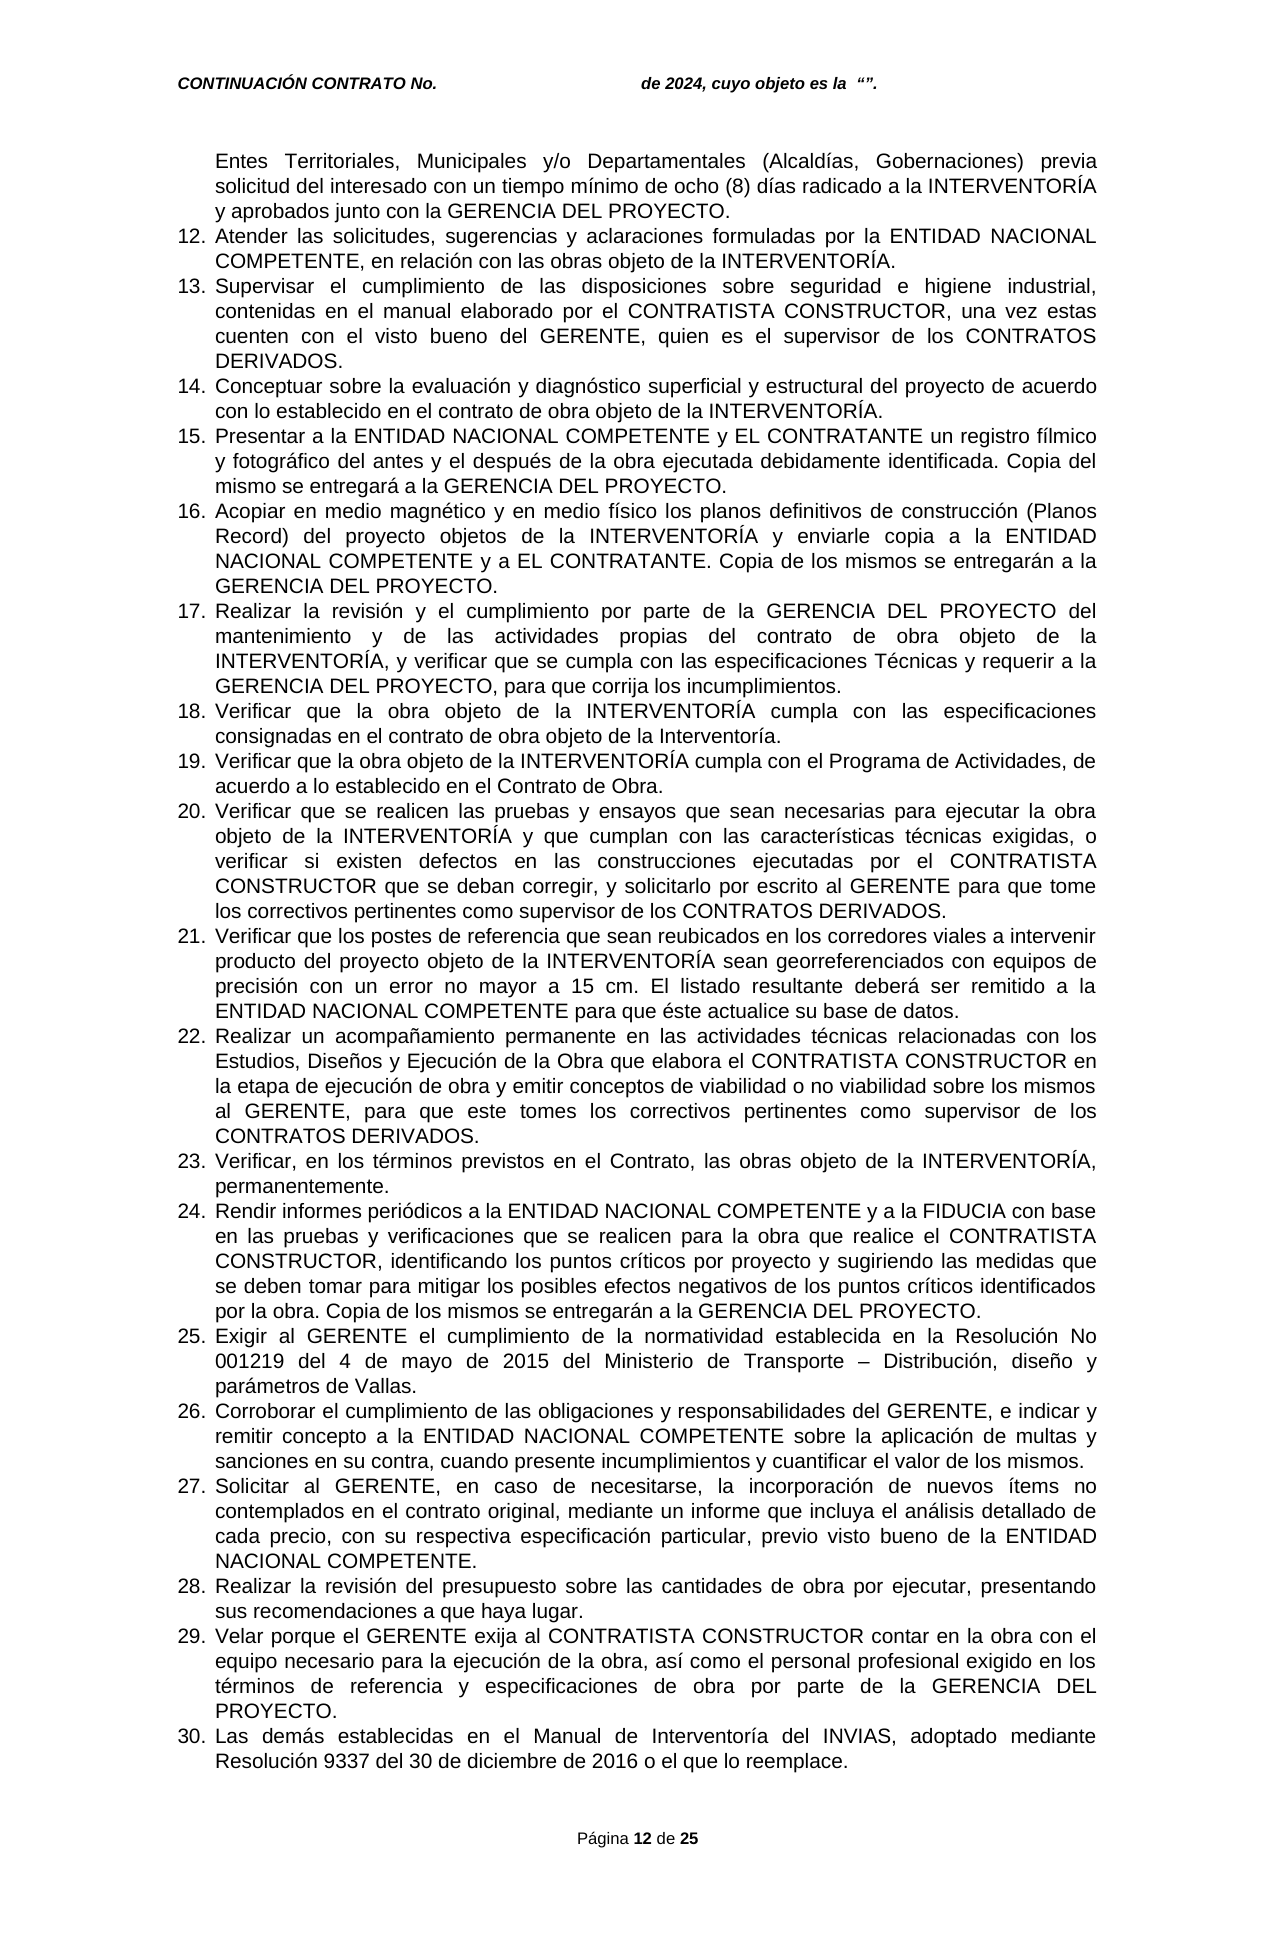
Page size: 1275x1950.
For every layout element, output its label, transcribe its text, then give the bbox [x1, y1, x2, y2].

list Acopiar en medio magnético y en medio físico los planos definitivos de construcción (Planos Record) del proyecto objetos de la INTERVENTORÍA y enviarle copia a la ENTIDAD NACIONAL COMPETENTE y a EL CONTRATANTE. Copia de los mismos se entregarán a la GERENCIA DEL PROYECTO. [177, 498, 1098, 598]
list Velar porque el GERENTE exija al CONTRATISTA CONSTRUCTOR contar en la obra con el equipo necesario para la ejecución de la obra, así como el personal profesional exigido en los términos de referencia y especificaciones de obra por parte de la GERENCIA DEL PROYECTO. [177, 1623, 1098, 1723]
list Realizar la revisión y el cumplimiento por parte de la GERENCIA DEL PROYECTO del mantenimiento y de las actividades propias del contrato de obra objeto de la INTERVENTORÍA, y verificar que se cumpla con las especificaciones Técnicas y requerir a la GERENCIA DEL PROYECTO, para que corrija los incumplimientos. [177, 598, 1098, 698]
list Exigir al GERENTE el cumplimiento de la normatividad establecida en la Resolución No 001219 del 4 de mayo de 2015 del Ministerio de Transporte – Distribución, diseño y parámetros de Vallas. [177, 1323, 1098, 1398]
list Rendir informes periódicos a la ENTIDAD NACIONAL COMPETENTE y a la FIDUCIA con base en las pruebas y verificaciones que se realicen para la obra que realice el CONTRATISTA CONSTRUCTOR, identificando los puntos críticos por proyecto y sugiriendo las medidas que se deben tomar para mitigar los posibles efectos negativos de los puntos críticos identificados por la obra. Copia de los mismos se entregarán a la GERENCIA DEL PROYECTO. [177, 1198, 1098, 1323]
list Conceptuar sobre la evaluación y diagnóstico superficial y estructural del proyecto de acuerdo con lo establecido en el contrato de obra objeto de la INTERVENTORÍA. [177, 373, 1098, 423]
list Corroborar el cumplimiento de las obligaciones y responsabilidades del GERENTE, e indicar y remitir concepto a la ENTIDAD NACIONAL COMPETENTE sobre la aplicación de multas y sanciones en su contra, cuando presente incumplimientos y cuantificar el valor de los mismos. [177, 1398, 1098, 1473]
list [177, 148, 1098, 223]
list Realizar la revisión del presupuesto sobre las cantidades de obra por ejecutar, presentando sus recomendaciones a que haya lugar. [177, 1573, 1098, 1623]
list Presentar a la ENTIDAD NACIONAL COMPETENTE y EL CONTRATANTE un registro fílmico y fotográfico del antes y el después de la obra ejecutada debidamente identificada. Copia del mismo se entregará a la GERENCIA DEL PROYECTO. [177, 423, 1098, 498]
list Supervisar el cumplimiento de las disposiciones sobre seguridad e higiene industrial, contenidas en el manual elaborado por el CONTRATISTA CONSTRUCTOR, una vez estas cuenten con el visto bueno del GERENTE, quien es el supervisor de los CONTRATOS DERIVADOS. [177, 273, 1098, 373]
list Solicitar al GERENTE, en caso de necesitarse, la incorporación de nuevos ítems no contemplados en el contrato original, mediante un informe que incluya el análisis detallado de cada precio, con su respectiva especificación particular, previo visto bueno de la ENTIDAD NACIONAL COMPETENTE. [177, 1473, 1098, 1573]
list Verificar, en los términos previstos en el Contrato, las obras objeto de la INTERVENTORÍA, permanentemente. [177, 1148, 1098, 1198]
list Verificar que la obra objeto de la INTERVENTORÍA cumpla con el Programa de Actividades, de acuerdo a lo establecido en el Contrato de Obra. [177, 748, 1098, 798]
list Las demás establecidas en el Manual de Interventoría del INVIAS, adoptado mediante Resolución 9337 del 30 de diciembre de 2016 o el que lo reemplace. [177, 1723, 1098, 1773]
list Verificar que la obra objeto de la INTERVENTORÍA cumpla con las especificaciones consignadas en el contrato de obra objeto de la Interventoría. [177, 698, 1098, 748]
list Verificar que los postes de referencia que sean reubicados en los corredores viales a intervenir producto del proyecto objeto de la INTERVENTORÍA sean georreferenciados con equipos de precisión con un error no mayor a 15 cm. El listado resultante deberá ser remitido a la ENTIDAD NACIONAL COMPETENTE para que éste actualice su base de datos. [177, 923, 1098, 1023]
list Verificar que se realicen las pruebas y ensayos que sean necesarias para ejecutar la obra objeto de la INTERVENTORÍA y que cumplan con las características técnicas exigidas, o verificar si existen defectos en las construcciones ejecutadas por el CONTRATISTA CONSTRUCTOR que se deban corregir, y solicitarlo por escrito al GERENTE para que tome los correctivos pertinentes como supervisor de los CONTRATOS DERIVADOS. [177, 798, 1098, 923]
list Realizar un acompañamiento permanente en las actividades técnicas relacionadas con los Estudios, Diseños y Ejecución de la Obra que elabora el CONTRATISTA CONSTRUCTOR en la etapa de ejecución de obra y emitir conceptos de viabilidad o no viabilidad sobre los mismos al GERENTE, para que este tomes los correctivos pertinentes como supervisor de los CONTRATOS DERIVADOS. [177, 1023, 1098, 1148]
list Atender las solicitudes, sugerencias y aclaraciones formuladas por la ENTIDAD NACIONAL COMPETENTE, en relación con las obras objeto de la INTERVENTORÍA. [177, 223, 1098, 273]
